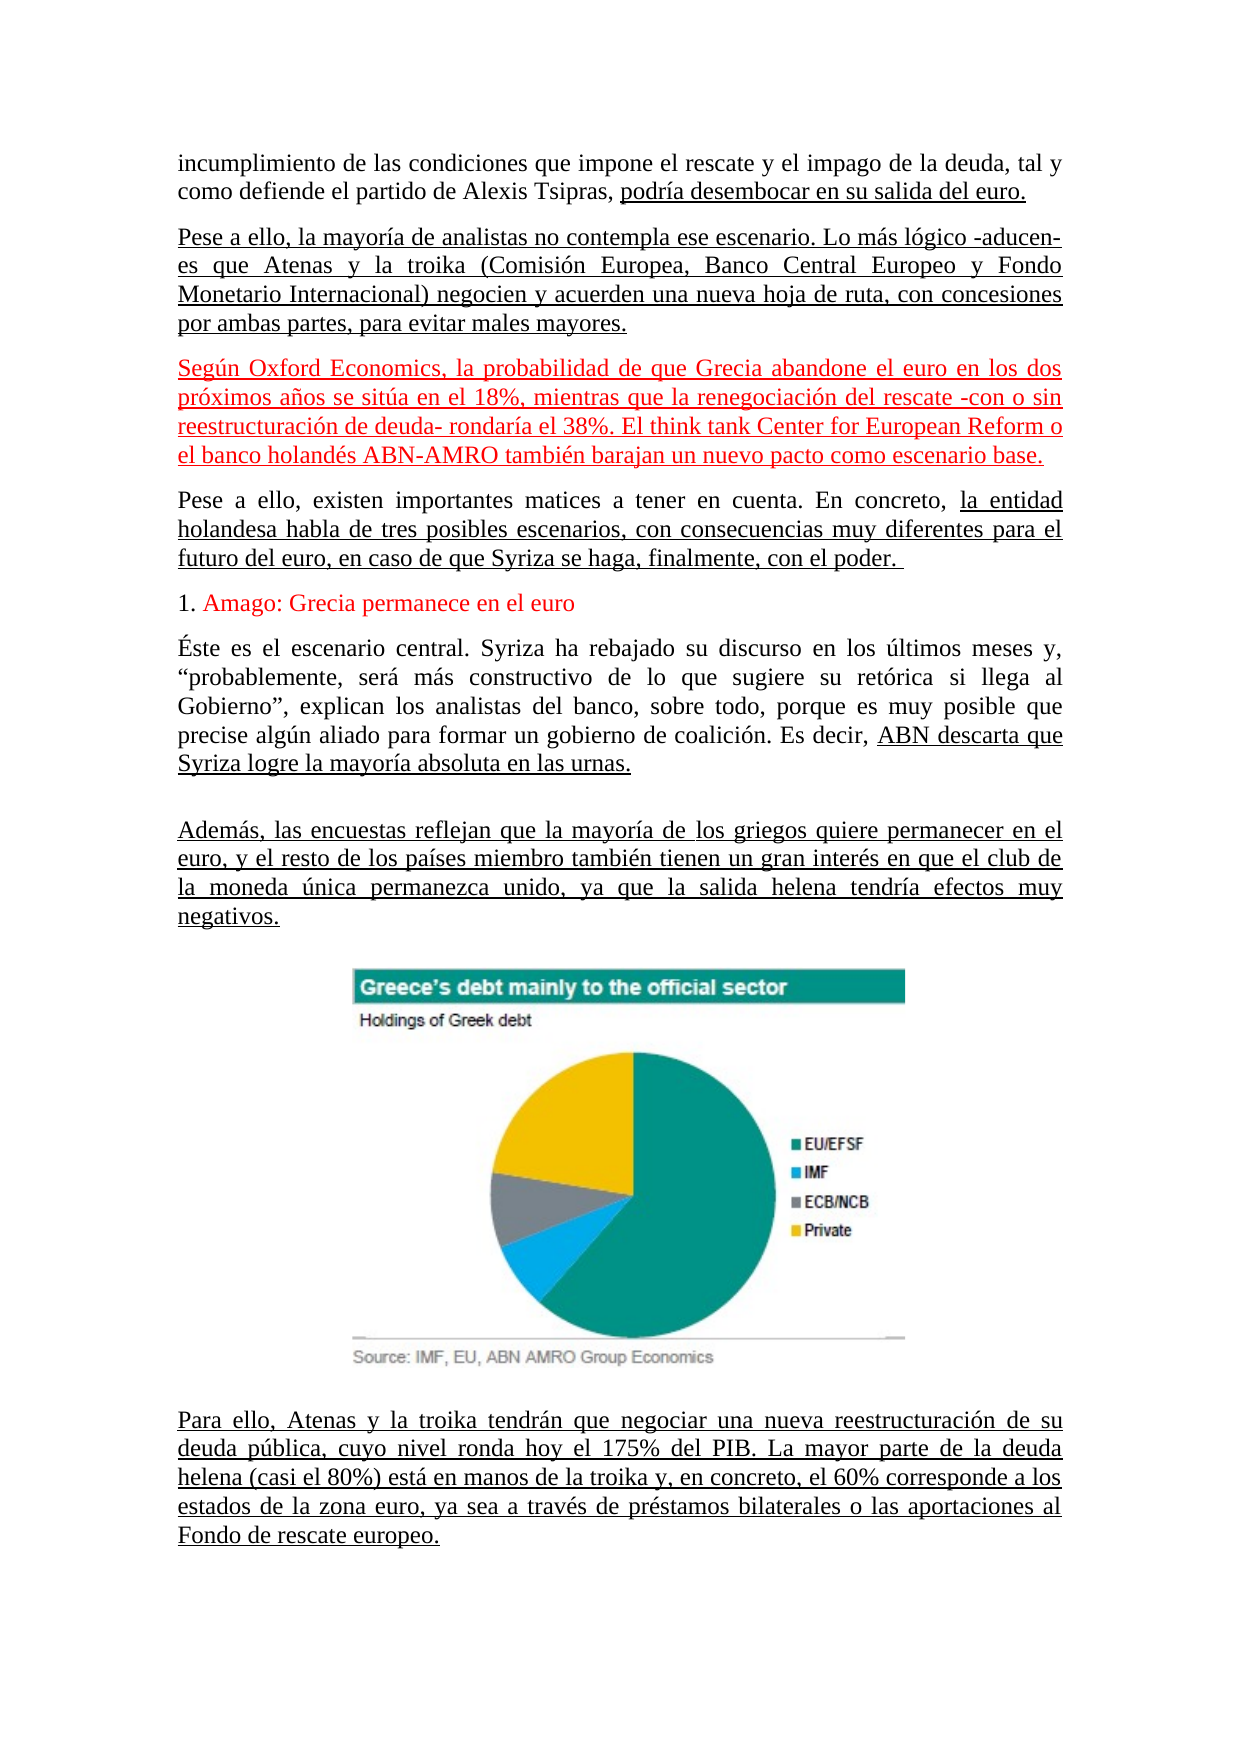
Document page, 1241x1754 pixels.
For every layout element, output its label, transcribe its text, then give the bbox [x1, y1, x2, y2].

text Pese a ello, existen importantes matices a tener en cuenta. En concreto, la entidad holandesa habla de tres posibles escenarios, con consecuencias muy diferentes para el futuro del euro, en caso de que Syriza se haga, finalmente, con el poder. [177, 540, 1063, 571]
text Según Oxford Economics, la probabilidad de que Grecia abandone el euro en los dos próximos años se sitúa en el 18%, mientras que la renegociación del rescate -con o sin reestructuración de deuda- rondaría el 38%. El think tank Center for European Reform o el banco holandés ABN-AMRO también barajan un nuevo pacto como escenario base. [177, 353, 1063, 407]
text 1. Amago: Grecia permanece en el euro [177, 588, 1063, 617]
text Pese a ello, la mayoría de analistas no contempla ese escenario. Lo más lógico -aducen- es que Atenas y la troika (Comisión Europea, Banco Central Europeo y Fondo Monetario Internacional) negocien y acuerden una nueva hoja de ruta, con concesiones por ambas partes, para evitar males mayores. [177, 277, 1063, 304]
text Según Oxford Economics, la probabilidad de que Grecia abandone el euro en los dos próximos años se sitúa en el 18%, mientras que la renegociación del rescate -con o sin reestructuración de deuda- rondaría el 38%. El think tank Center for European Reform o el banco holandés ABN-AMRO también barajan un nuevo pacto como escenario base. [177, 408, 1063, 436]
text Pese a ello, existen importantes matices a tener en cuenta. En concreto, la entidad holandesa habla de tres posibles escenarios, con consecuencias muy diferentes para el futuro del euro, en caso de que Syriza se haga, finalmente, con el poder. [177, 485, 1063, 539]
text Para ello, Atenas y la troika tendrán que negociar una nueva reestructuración de su deuda pública, cuyo nivel ronda hoy el 175% del PIB. La mayor parte de la deuda helena (casi el 80%) está en manos de la troika y, en concreto, el 60% corresponde a los estados de la zona euro, ya sea a través de préstamos bilaterales o las aportaciones al Fondo de rescate europeo. [177, 1405, 1063, 1430]
text Además, las encuestas reflejan que la mayoría de los griegos quiere permanecer en el euro, y el resto de los países miembro también tienen un gran interés en que el club de la moneda única permanezca unido, ya que la salida helena tendría efectos muy negativos. [177, 841, 1063, 868]
text Además, las encuestas reflejan que la mayoría de los griegos quiere permanecer en el euro, y el resto de los países miembro también tienen un gran interés en que el club de la moneda única permanezca unido, ya que la salida helena tendría efectos muy negativos. [177, 815, 1063, 840]
text Para ello, Atenas y la troika tendrán que negociar una nueva reestructuración de su deuda pública, cuyo nivel ronda hoy el 175% del PIB. La mayor parte de la deuda helena (casi el 80%) está en manos de la troika y, en concreto, el 60% corresponde a los estados de la zona euro, ya sea a través de préstamos bilaterales o las aportaciones al Fondo de rescate europeo. [177, 1459, 1063, 1548]
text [177, 148, 1063, 205]
picture [352, 967, 906, 1368]
text Para ello, Atenas y la troika tendrán que negociar una nueva reestructuración de su deuda pública, cuyo nivel ronda hoy el 175% del PIB. La mayor parte de la deuda helena (casi el 80%) está en manos de la troika y, en concreto, el 60% corresponde a los estados de la zona euro, ya sea a través de préstamos bilaterales o las aportaciones al Fondo de rescate europeo. [177, 1431, 1063, 1458]
text Éste es el escenario central. Syriza ha rebajado su discurso en los últimos meses y, “probablemente, será más constructivo de lo que sugiere su retórica si llega al Gobierno”, explican los analistas del banco, sobre todo, porque es muy posible que precise algún aliado para formar un gobierno de coalición. Es decir, ABN descarta que Syriza logre la mayoría absoluta en las urnas. [177, 633, 1063, 777]
text Pese a ello, la mayoría de analistas no contempla ese escenario. Lo más lógico -aducen- es que Atenas y la troika (Comisión Europea, Banco Central Europeo y Fondo Monetario Internacional) negocien y acuerden una nueva hoja de ruta, con concesiones por ambas partes, para evitar males mayores. [177, 305, 1063, 337]
text Pese a ello, la mayoría de analistas no contempla ese escenario. Lo más lógico -aducen- es que Atenas y la troika (Comisión Europea, Banco Central Europeo y Fondo Monetario Internacional) negocien y acuerden una nueva hoja de ruta, con concesiones por ambas partes, para evitar males mayores. [177, 222, 1063, 276]
text Además, las encuestas reflejan que la mayoría de los griegos quiere permanecer en el euro, y el resto de los países miembro también tienen un gran interés en que el club de la moneda única permanezca unido, ya que la salida helena tendría efectos muy negativos. [177, 898, 1063, 930]
text Según Oxford Economics, la probabilidad de que Grecia abandone el euro en los dos próximos años se sitúa en el 18%, mientras que la renegociación del rescate -con o sin reestructuración de deuda- rondaría el 38%. El think tank Center for European Reform o el banco holandés ABN-AMRO también barajan un nuevo pacto como escenario base. [177, 437, 1063, 468]
text Además, las encuestas reflejan que la mayoría de los griegos quiere permanecer en el euro, y el resto de los países miembro también tienen un gran interés en que el club de la moneda única permanezca unido, ya que la salida helena tendría efectos muy negativos. [177, 870, 1063, 897]
